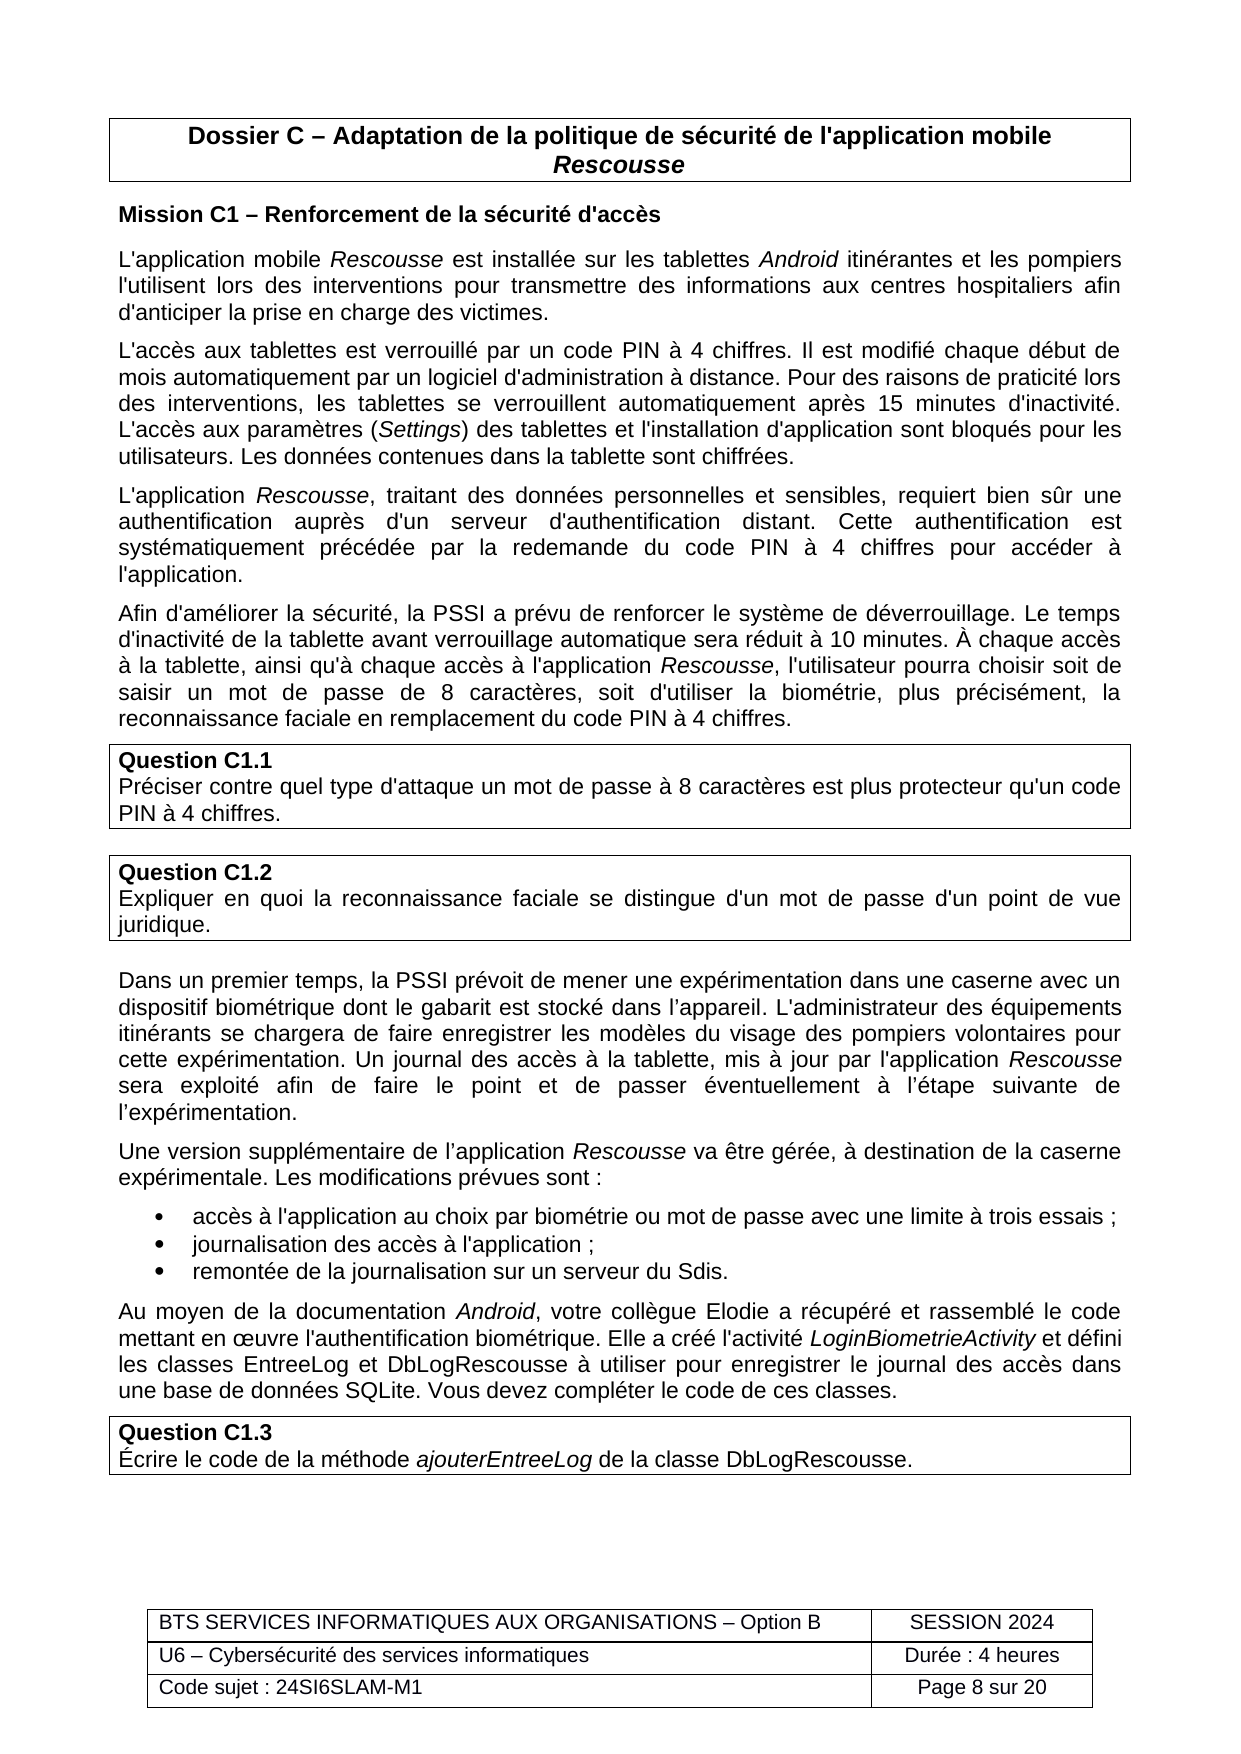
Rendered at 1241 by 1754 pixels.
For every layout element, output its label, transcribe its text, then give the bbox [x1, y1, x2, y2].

list accès à l'application au choix par biométrie ou mot de passe avec une limite à trois essais ; [155, 1203, 1122, 1229]
text Question C1.1 [110, 745, 1130, 770]
list journalisation des accès à l'application ; [155, 1231, 1122, 1257]
text Expliquer en quoi la reconnaissance faciale se distingue d'un mot de passe d'un point de vue juridique. [110, 882, 1130, 940]
text Au moyen de la documentation Android, votre collègue Elodie a récupéré et rassemblé le code mettant en œuvre l'authentification biométrique. Elle a créé l'activité LoginBiometrieActivity et défini les classes EntreeLog et DbLogRescousse à utiliser pour enregistrer le journal des accès dans une base de données SQLite. Vous devez compléter le code de ces classes. [118, 1298, 1122, 1404]
text L'application mobile Rescousse est installée sur les tablettes Android itinérantes et les pompiers l'utilisent lors des interventions pour transmettre des informations aux centres hospitaliers afin d'anticiper la prise en charge des victimes. [118, 246, 1122, 325]
text Une version supplémentaire de l’application Rescousse va être gérée, à destination de la caserne expérimentale. Les modifications prévues sont : [118, 1138, 1122, 1190]
text Préciser contre quel type d'attaque un mot de passe à 8 caractères est plus protecteur qu'un code PIN à 4 chiffres. [110, 770, 1130, 828]
text L'application Rescousse, traitant des données personnelles et sensibles, requiert bien sûr une authentification auprès d'un serveur d'authentification distant. Cette authentification est systématiquement précédée par la redemande du code PIN à 4 chiffres pour accéder à l'application. [118, 482, 1122, 587]
text Dans un premier temps, la PSSI prévoit de mener une expérimentation dans une caserne avec un dispositif biométrique dont le gabarit est stocké dans l’appareil. L'administrateur des équipements itinérants se chargera de faire enregistrer les modèles du visage des pompiers volontaires pour cette expérimentation. Un journal des accès à la tablette, mis à jour par l'application Rescousse sera exploité afin de faire le point et de passer éventuellement à l’étape suivante de l’expérimentation. [118, 967, 1122, 1125]
text Question C1.3 [110, 1417, 1130, 1442]
list remontée de la journalisation sur un serveur du Sdis. [155, 1258, 1122, 1284]
text Question C1.2 [110, 856, 1130, 882]
text L'accès aux tablettes est verrouillé par un code PIN à 4 chiffres. Il est modifié chaque début de mois automatiquement par un logiciel d'administration à distance. Pour des raisons de praticité lors des interventions, les tablettes se verrouillent automatiquement après 15 minutes d'inactivité. L'accès aux paramètres (Settings) des tablettes et l'installation d'application sont bloqués pour les utilisateurs. Les données contenues dans la tablette sont chiffrées. [118, 337, 1122, 469]
text Mission C1 – Renforcement de la sécurité d'accès [118, 201, 1122, 227]
text Afin d'améliorer la sécurité, la PSSI a prévu de renforcer le système de déverrouillage. Le temps d'inactivité de la tablette avant verrouillage automatique sera réduit à 10 minutes. À chaque accès à la tablette, ainsi qu'à chaque accès à l'application Rescousse, l'utilisateur pourra choisir soit de saisir un mot de passe de 8 caractères, soit d'utiliser la biométrie, plus précisément, la reconnaissance faciale en remplacement du code PIN à 4 chiffres. [118, 599, 1122, 731]
text Écrire le code de la méthode ajouterEntreeLog de la classe DbLogRescousse. [110, 1442, 1130, 1474]
text Dossier C – Adaptation de la politique de sécurité de l'application mobile Rescousse [110, 119, 1130, 181]
